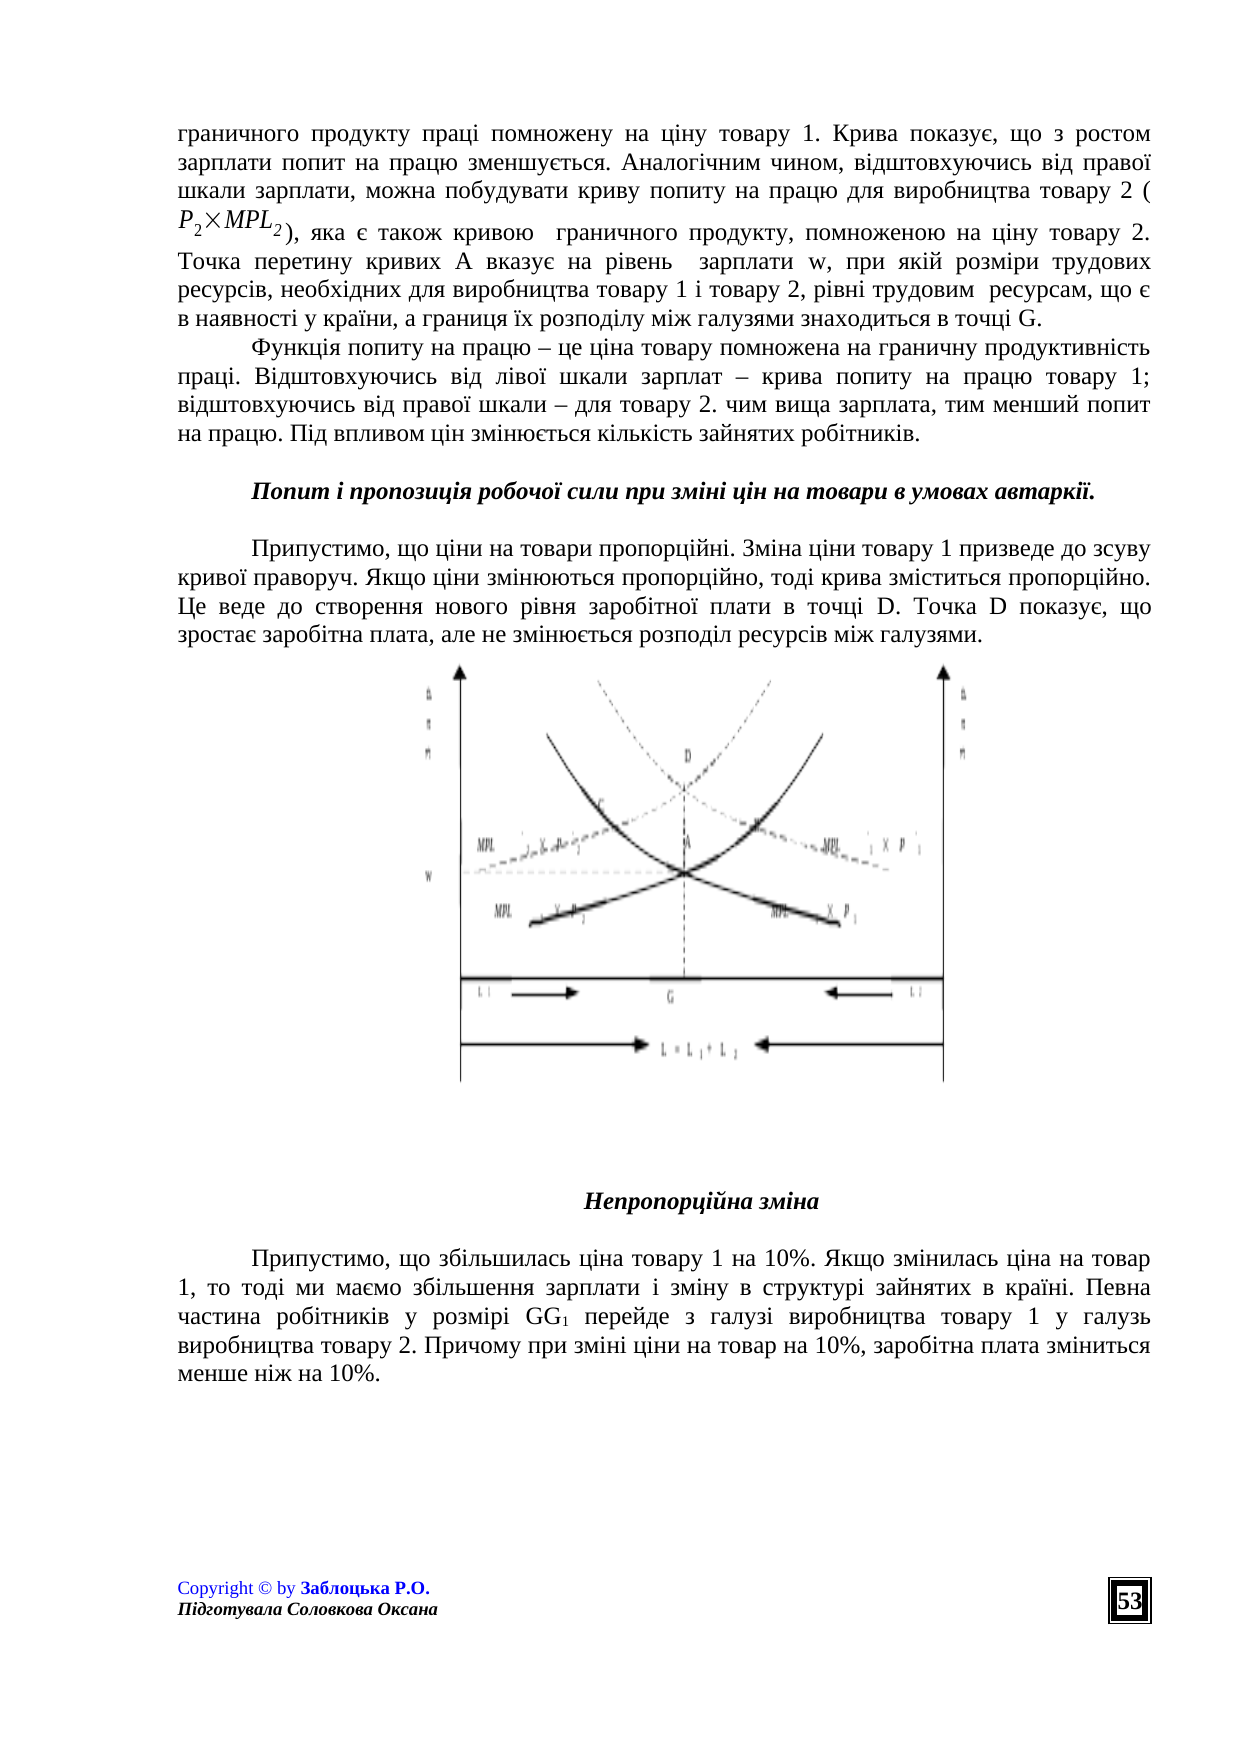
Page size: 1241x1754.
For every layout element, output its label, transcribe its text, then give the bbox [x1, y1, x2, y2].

text Функція попиту на працю – це ціна товару помножена на граничну продуктивність праці. Відштовхуючись від лівої шкали зарплат – крива попиту на працю товару 1; відштовхуючись від правої шкали – для товару 2. чим вища зарплата, тим менший попит на працю. Під впливом цін змінюється кількість зайнятих робітників. [177, 332, 1152, 447]
text Непропорційна зміна [177, 1186, 1152, 1215]
text Попит і пропозиція робочої сили при зміні цін на товари в умовах автаркії. [177, 476, 1152, 504]
text Припустимо, що збільшилась ціна товару 1 на 10%. Якщо змінилась ціна на товар 1, то тоді ми маємо збільшення зарплати і зміну в структурі зайнятих в країні. Певна частина робітників у розмірі GG1 перейде з галузі виробництва товару 1 у галузь виробництва товару 2. Причому при зміні ціни на товар на 10%, заробітна плата зміниться менше ніж на 10%. [177, 1243, 1152, 1387]
text Припустимо, що ціни на товари пропорційні. Зміна ціни товару 1 призведе до зсуву кривої праворуч. Якщо ціни змінюються пропорційно, тоді крива зміститься пропорційно. Це веде до створення нового рівня заробітної плати в точці D. Точка D показує, що зростає заробітна плата, але не змінюється розподіл ресурсів між галузями. [177, 533, 1152, 648]
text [177, 118, 1152, 332]
